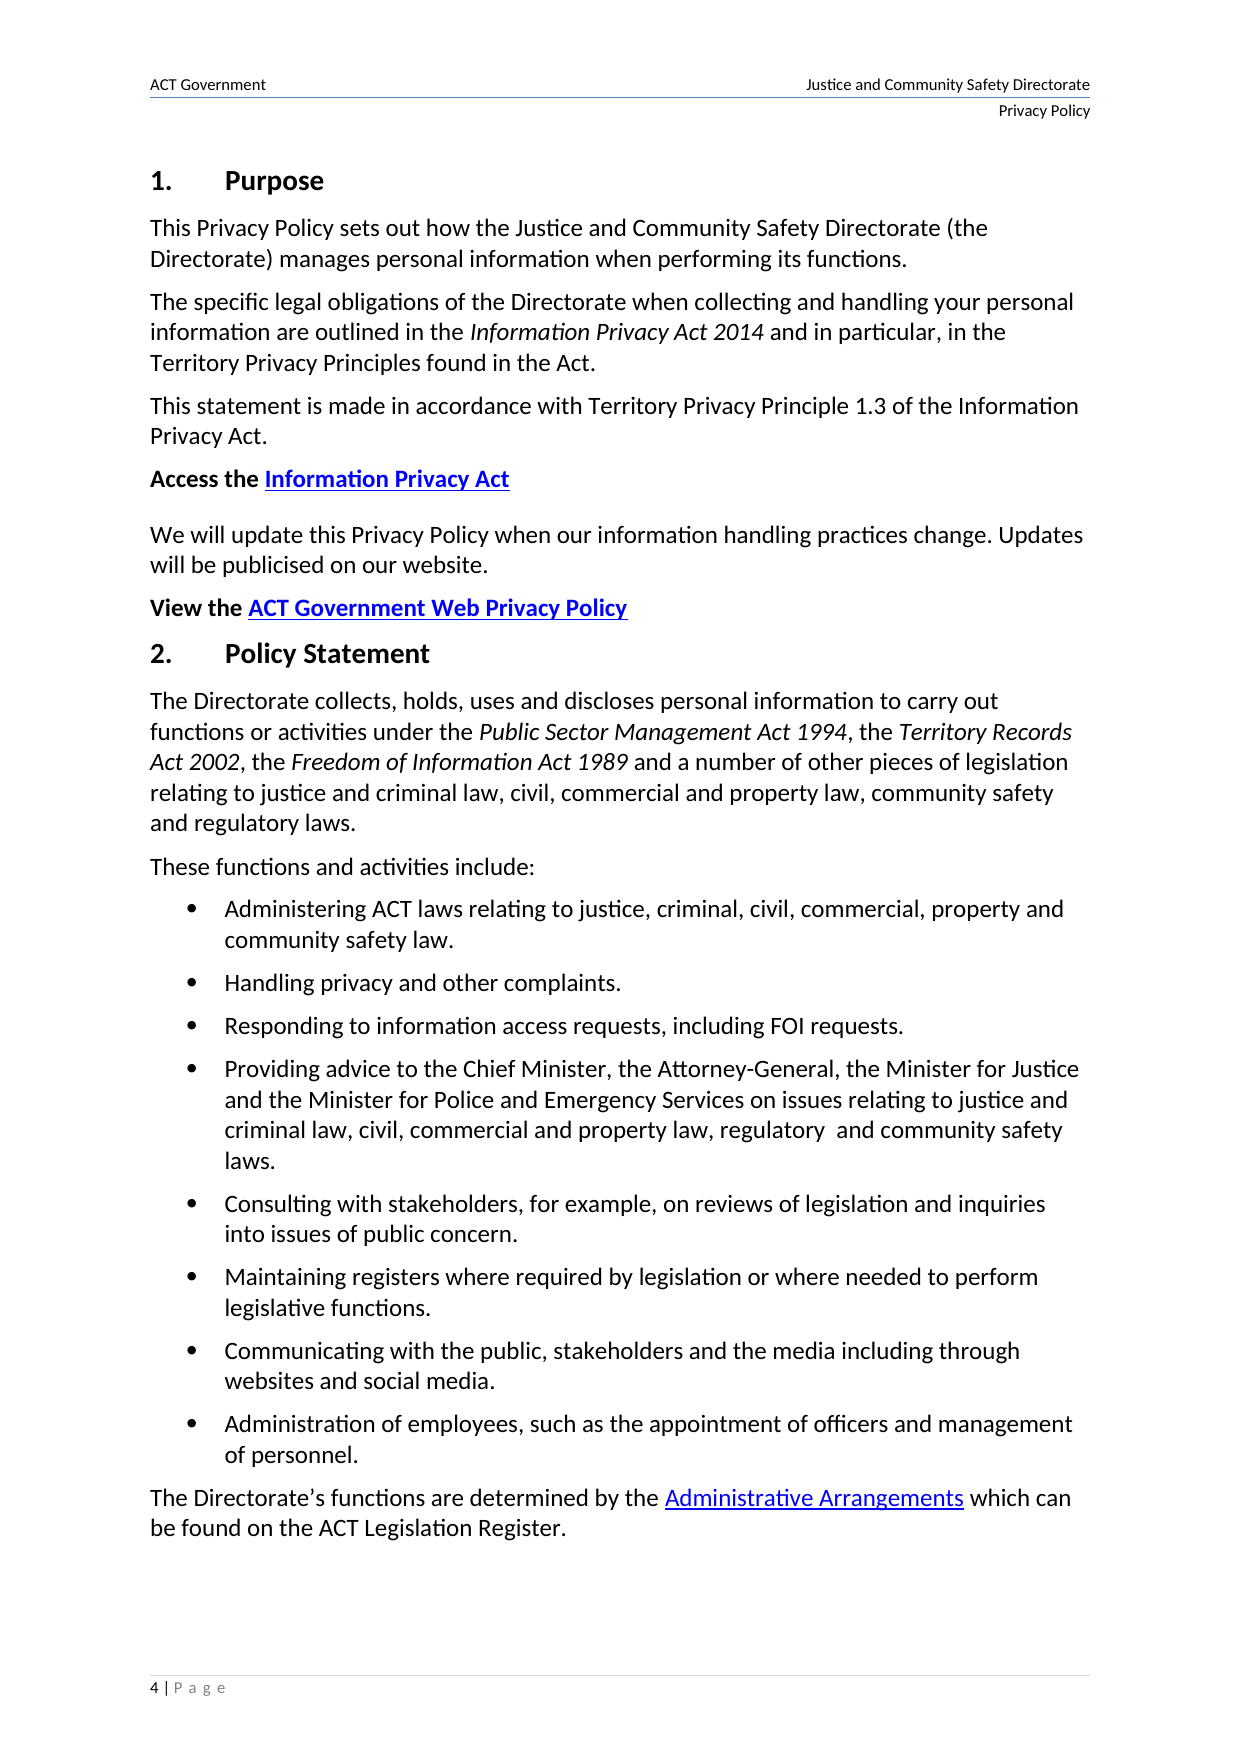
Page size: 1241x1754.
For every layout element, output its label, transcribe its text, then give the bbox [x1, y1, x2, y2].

subtitle Policy Statement [150, 636, 1090, 671]
text The specific legal obligations of the Directorate when collecting and handling your personal information are outlined in the Information Privacy Act 2014 and in particular, in the Territory Privacy Principles found in the Act. [150, 286, 1090, 377]
text The Directorate collects, holds, uses and discloses personal information to carry out functions or activities under the Public Sector Management Act 1994, the Territory Records Act 2002, the Freedom of Information Act 1989 and a number of other pieces of legislation relating to justice and criminal law, civil, commercial and property law, community safety and regulatory laws. [150, 686, 1090, 838]
text These functions and activities include: [150, 851, 1090, 881]
text We will update this Privacy Policy when our information handling practices change. Updates will be publicised on our website. [150, 519, 1090, 580]
text This statement is made in accordance with Territory Privacy Principle 1.3 of the Information Privacy Act. [150, 390, 1090, 451]
list Responding to information access requests, including FOI requests. [187, 1010, 1090, 1041]
text View the ACT Government Web Privacy Policy [150, 593, 1090, 623]
list Administration of employees, such as the appointment of officers and management of personnel. [187, 1408, 1090, 1469]
text Access the Information Privacy Act [150, 463, 1090, 494]
subtitle Purpose [150, 162, 1090, 198]
list Providing advice to the Chief Minister, the Attorney-General, the Minister for Justice and the Minister for Police and Emergency Services on issues relating to justice and criminal law, civil, commercial and property law, regulatory and community safety laws. [187, 1053, 1090, 1175]
text The Directorate’s functions are determined by the Administrative Arrangements which can be found on the ACT Legislation Register. [150, 1482, 1090, 1543]
list Consulting with stakeholders, for example, on reviews of legislation and inquiries into issues of public concern. [187, 1188, 1090, 1249]
list Handling privacy and other complaints. [187, 967, 1090, 998]
list Maintaining registers where required by legislation or where needed to perform legislative functions. [187, 1261, 1090, 1322]
text This Privacy Policy sets out how the Justice and Community Safety Directorate (the Directorate) manages personal information when performing its functions. [150, 212, 1090, 273]
list Communicating with the public, stakeholders and the media including through websites and social media. [187, 1335, 1090, 1396]
list Administering ACT laws relating to justice, criminal, civil, commercial, property and community safety law. [187, 894, 1090, 955]
